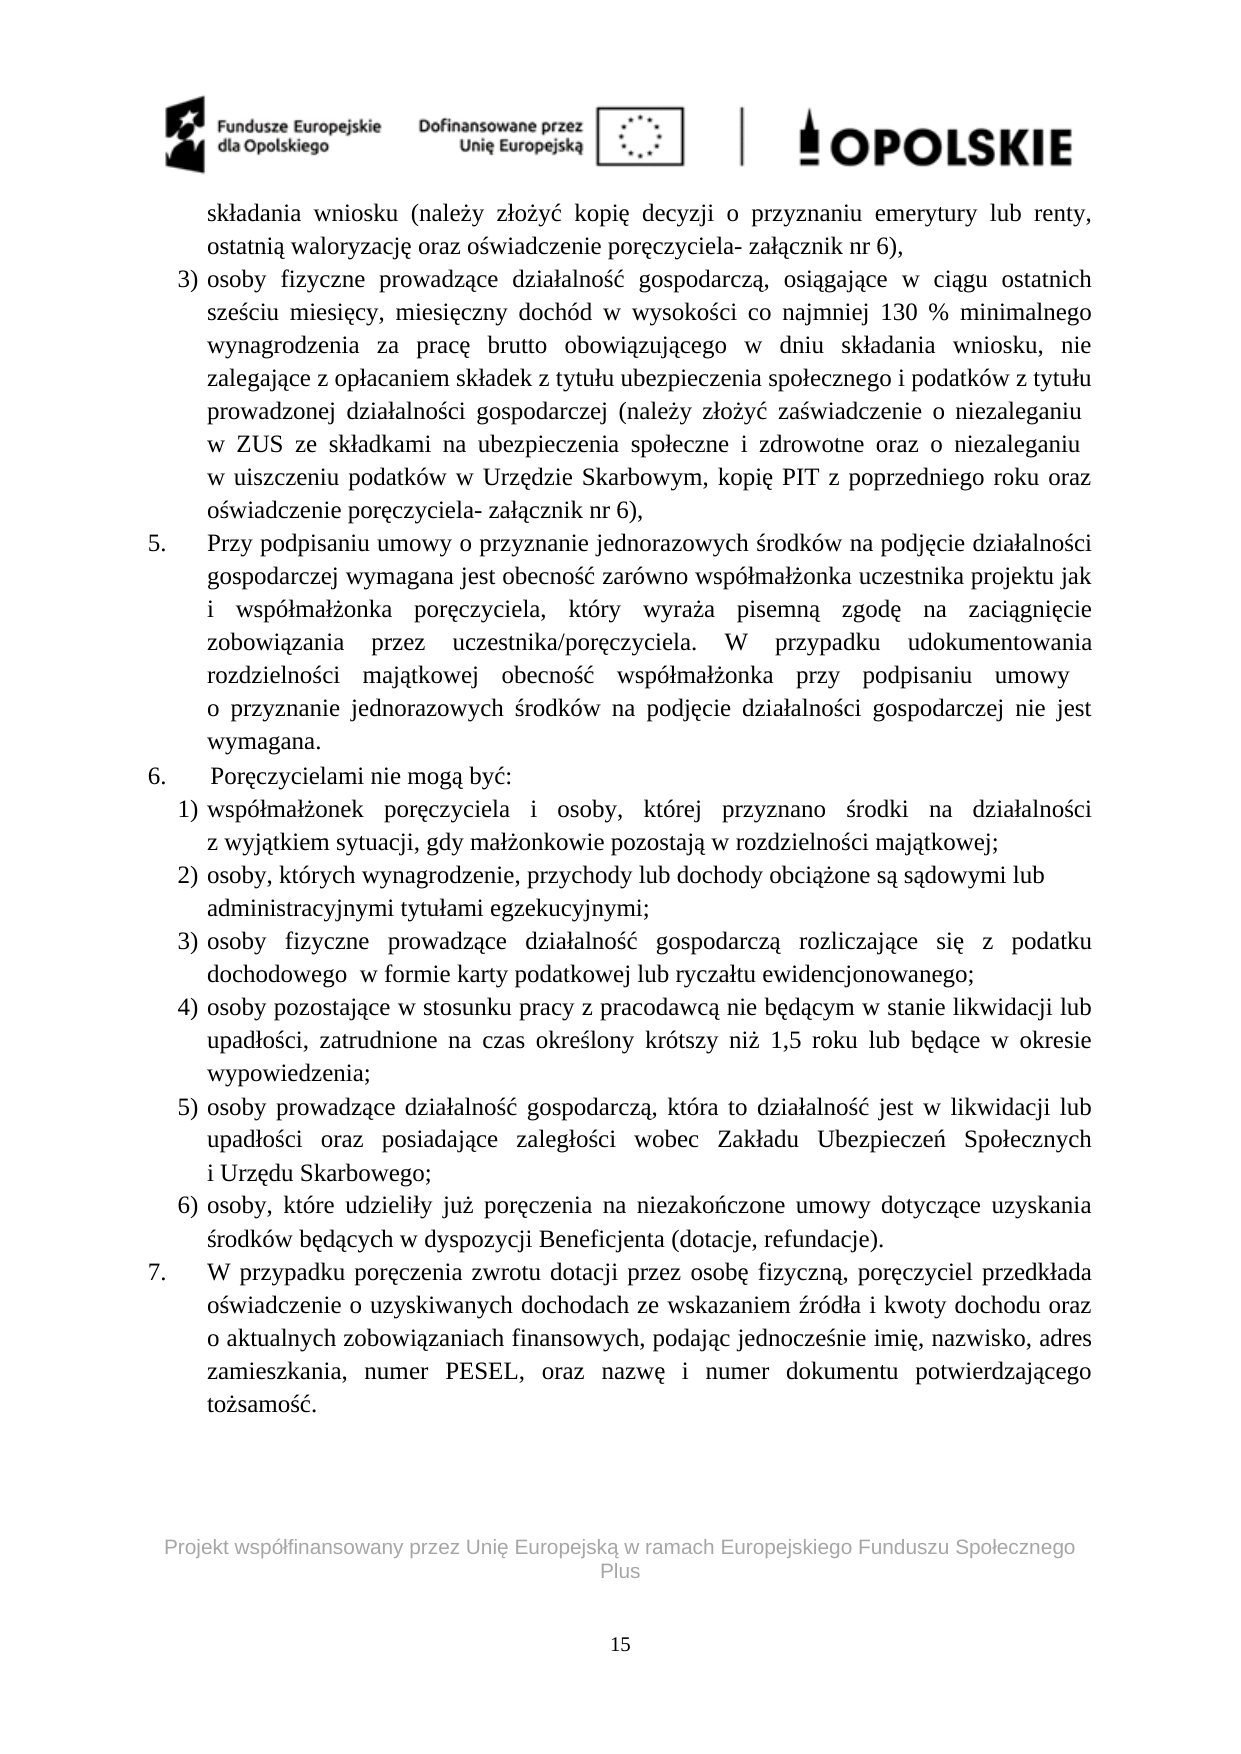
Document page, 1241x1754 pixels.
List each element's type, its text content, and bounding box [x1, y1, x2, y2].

list współmałżonek poręczyciela i osoby, której przyznano środki na działalności z wyjątkiem sytuacji, gdy małżonkowie pozostają w rozdzielności majątkowej; [177, 794, 1092, 856]
list osoby pozostające w stosunku pracy z pracodawcą nie będącym w stanie likwidacji lub upadłości, zatrudnione na czas określony krótszy niż 1,5 roku lub będące w okresie wypowiedzenia; [177, 992, 1092, 1087]
text administracyjnymi tytułami egzekucyjnymi; [148, 893, 1092, 922]
picture [147, 73, 1092, 198]
list Przy podpisaniu umowy o przyznanie jednorazowych środków na podjęcie działalności gospodarczej wymagana jest obecność zarówno współmałżonka uczestnika projektu jak i współmałżonka poręczyciela, który wyraża pisemną zgodę na zaciągnięcie zobowiązania przez uczestnika/poręczyciela. W przypadku udokumentowania rozdzielności majątkowej obecność współmałżonka przy podpisaniu umowy o przyznanie jednorazowych środków na podjęcie działalności gospodarczej nie jest wymagana. [148, 528, 1092, 755]
list W przypadku poręczenia zwrotu dotacji przez osobę fizyczną, poręczyciel przedkłada oświadczenie o uzyskiwanych dochodach ze wskazaniem źródła i kwoty dochodu oraz o aktualnych zobowiązaniach finansowych, podając jednocześnie imię, nazwisko, adres zamieszkania, numer PESEL, oraz nazwę i numer dokumentu potwierdzającego tożsamość. [148, 1257, 1092, 1417]
list osoby, które udzieliły już poręczenia na niezakończone umowy dotyczące uzyskania środków będących w dyspozycji Beneficjenta (dotacje, refundacje). [177, 1191, 1092, 1252]
list osoby fizyczne prowadzące działalność gospodarczą, osiągające w ciągu ostatnich sześciu miesięcy, miesięczny dochód w wysokości co najmniej 130 % minimalnego wynagrodzenia za pracę brutto obowiązującego w dniu składania wniosku, nie zalegające z opłacaniem składek z tytułu ubezpieczenia społecznego i podatków z tytułu prowadzonej działalności gospodarczej (należy złożyć zaświadczenie o niezaleganiu w ZUS ze składkami na ubezpieczenia społeczne i zdrowotne oraz o niezaleganiu w uiszczeniu podatków w Urzędzie Skarbowym, kopię PIT z poprzedniego roku oraz oświadczenie poręczyciela- załącznik nr 6), [177, 264, 1092, 524]
list osoby prowadzące działalność gospodarczą, która to działalność jest w likwidacji lub upadłości oraz posiadające zaległości wobec Zakładu Ubezpieczeń Społecznych i Urzędu Skarbowego; [177, 1092, 1092, 1186]
list osoby fizyczne prowadzące działalność gospodarczą rozliczające się z podatku dochodowego w formie karty podatkowej lub ryczałtu ewidencjonowanego; [177, 926, 1092, 988]
list Poręczycielami nie mogą być: [148, 761, 1092, 790]
list osoby, których wynagrodzenie, przychody lub dochody obciążone są sądowymi lub [177, 860, 1092, 889]
